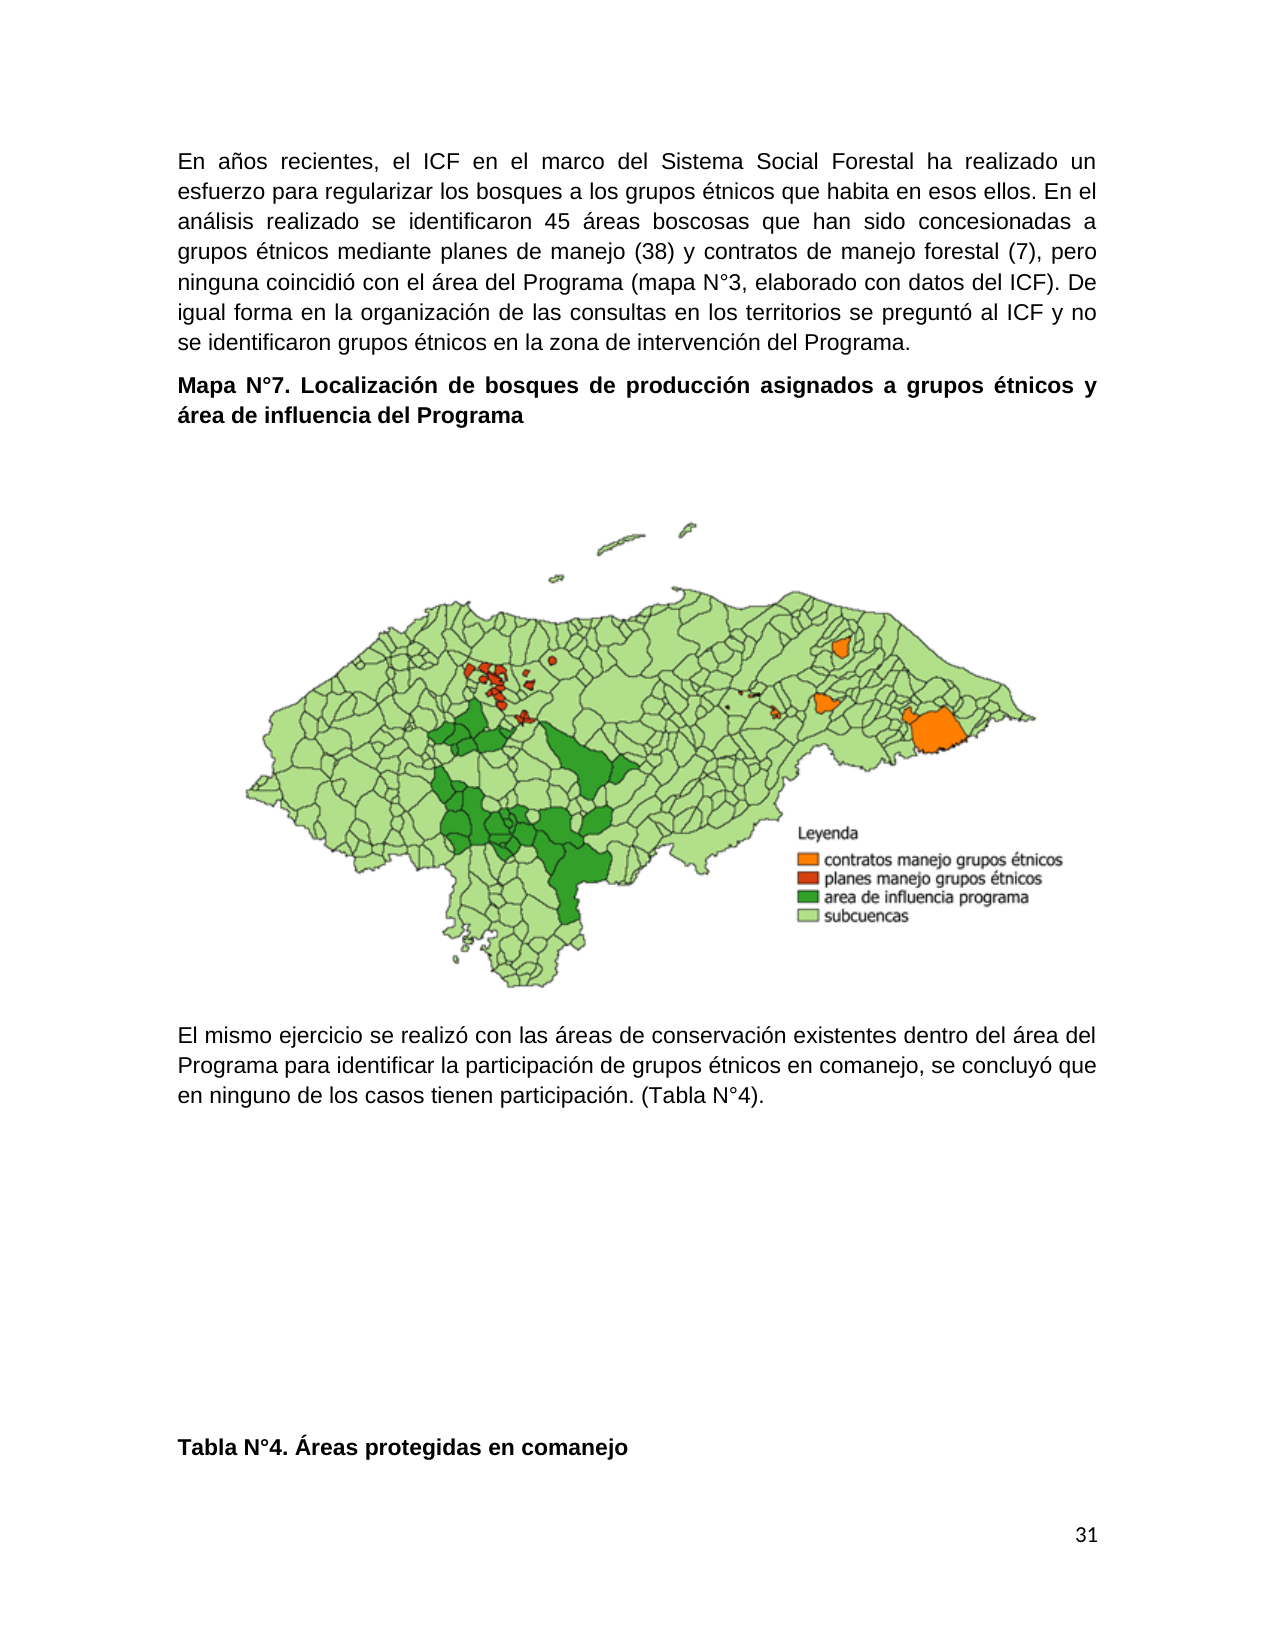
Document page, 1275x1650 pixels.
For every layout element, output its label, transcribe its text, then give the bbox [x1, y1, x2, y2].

text El mismo ejercicio se realizó con las áreas de conservación existentes dentro del área del Programa para identificar la participación de grupos étnicos en comanejo, se concluyó que en ninguno de los casos tienen participación. (Tabla N°4). [177, 1022, 1098, 1109]
text En años recientes, el ICF en el marco del Sistema Social Forestal ha realizado un esfuerzo para regularizar los bosques a los grupos étnicos que habita en esos ellos. En el análisis realizado se identificaron 45 áreas boscosas que han sido concesionadas a grupos étnicos mediante planes de manejo (38) y contratos de manejo forestal (7), pero ninguna coincidió con el área del Programa (mapa N°3, elaborado con datos del ICF). De igual forma en la organización de las consultas en los territorios se preguntó al ICF y no se identificaron grupos étnicos en la zona de intervención del Programa. [177, 148, 1098, 355]
text Tabla N°4. Áreas protegidas en comanejo [177, 1433, 1098, 1460]
picture [203, 452, 1072, 1006]
text Mapa N°7. Localización de bosques de producción asignados a grupos étnicos y área de influencia del Programa [177, 372, 1098, 428]
